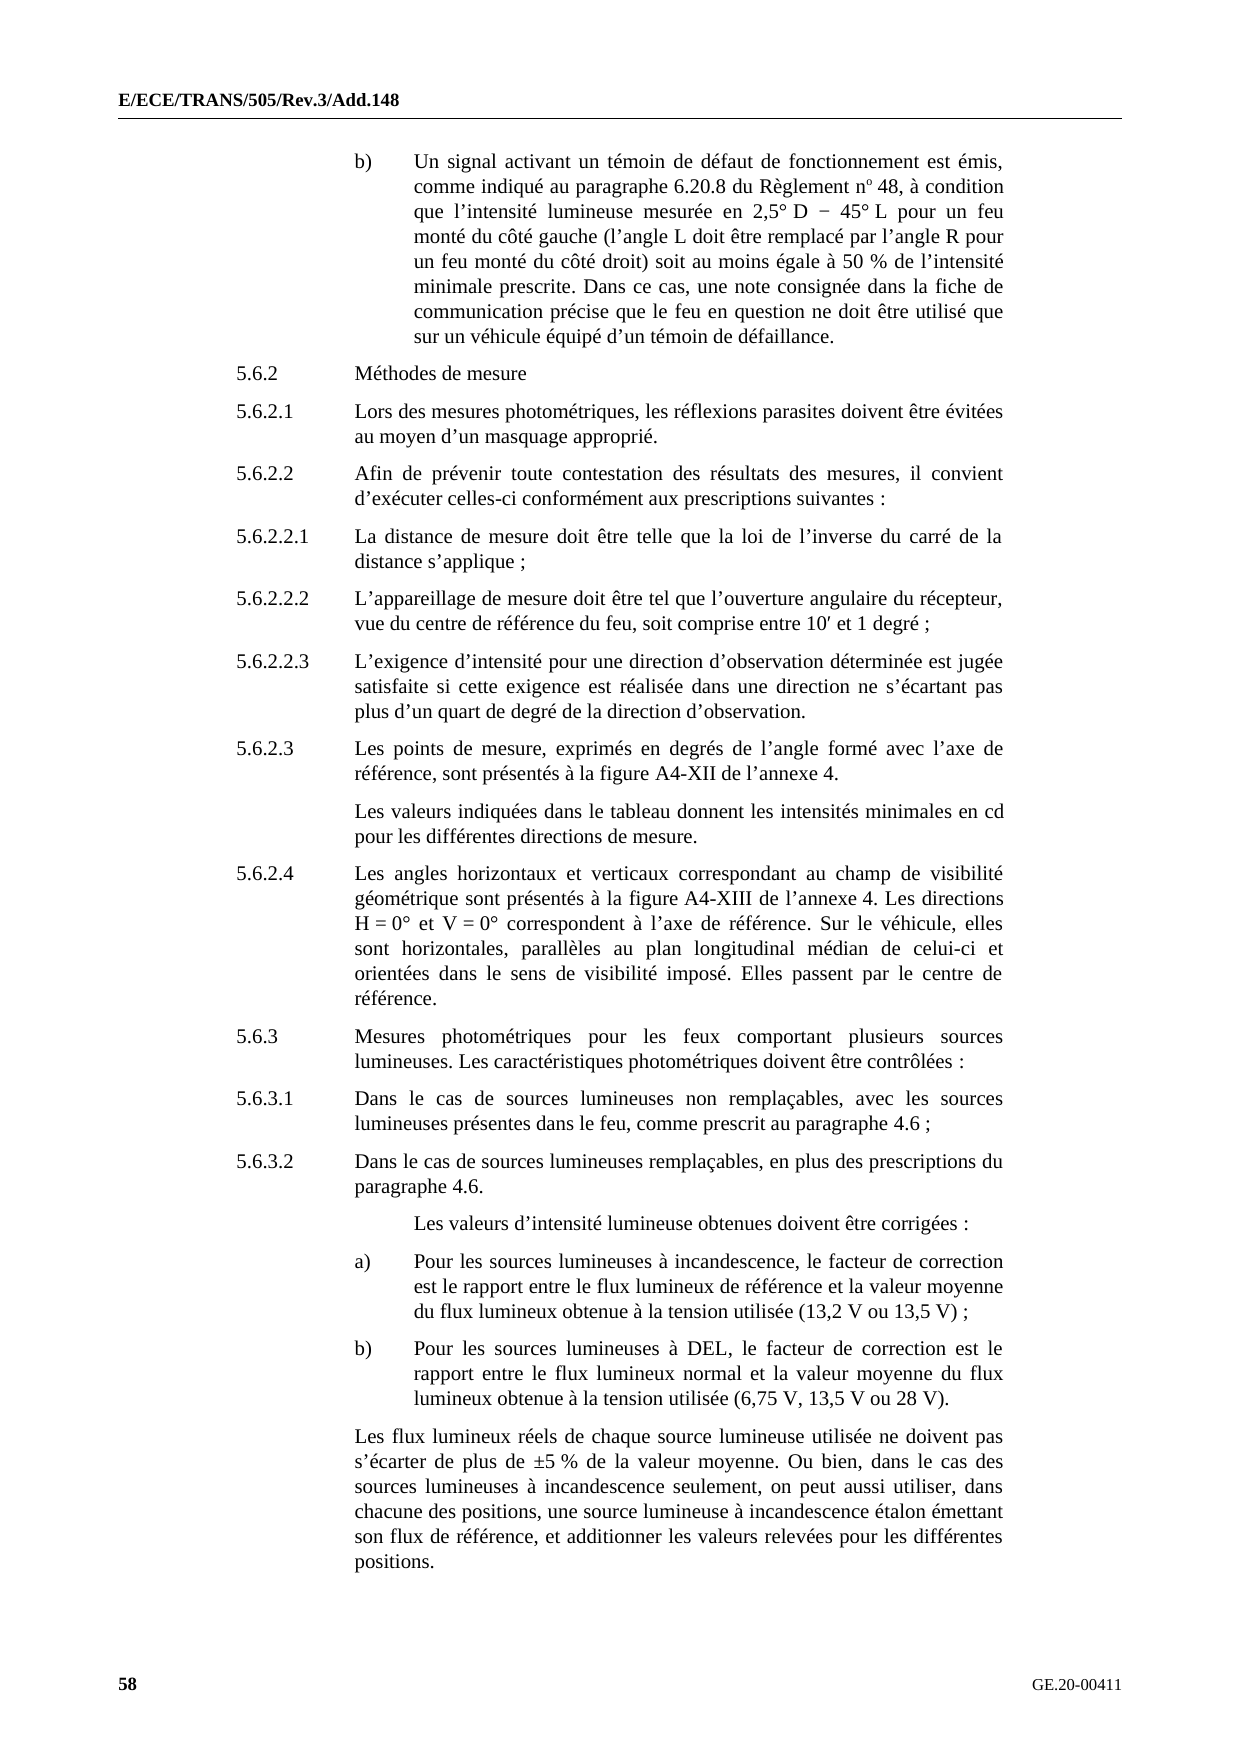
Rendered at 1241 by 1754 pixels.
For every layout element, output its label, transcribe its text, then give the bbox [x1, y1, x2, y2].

text Les valeurs indiquées dans le tableau donnent les intensités minimales en cd pour les différentes directions de mesure. [354, 798, 1004, 848]
text 5.6.3 Mesures photométriques pour les feux comportant plusieurs sources lumineuses. Les caractéristiques photométriques doivent être contrôlées : [236, 1023, 1004, 1073]
text b) Pour les sources lumineuses à DEL, le facteur de correction est le rapport entre le flux lumineux normal et la valeur moyenne du flux lumineux obtenue à la tension utilisée (6,75 V, 13,5 V ou 28 V). [354, 1335, 1004, 1410]
text 5.6.2.2 Afin de prévenir toute contestation des résultats des mesures, il convient d’exécuter celles-ci conformément aux prescriptions suivantes : [236, 460, 1004, 510]
text 5.6.2.3 Les points de mesure, exprimés en degrés de l’angle formé avec l’axe de référence, sont présentés à la figure A4-XII de l’annexe 4. [236, 735, 1004, 785]
text a) Pour les sources lumineuses à incandescence, le facteur de correction est le rapport entre le flux lumineux de référence et la valeur moyenne du flux lumineux obtenue à la tension utilisée (13,2 V ou 13,5 V) ; [354, 1248, 1004, 1323]
text 5.6.2 Méthodes de mesure [236, 360, 1004, 385]
text b) Un signal activant un témoin de défaut de fonctionnement est émis, comme indiqué au paragraphe 6.20.8 du Règlement no 48, à condition que l’intensité lumineuse mesurée en 2,5° D − 45° L pour un feu monté du côté gauche (l’angle L doit être remplacé par l’angle R pour un feu monté du côté droit) soit au moins égale à 50 % de l’intensité minimale prescrite. Dans ce cas, une note consignée dans la fiche de communication précise que le feu en question ne doit être utilisé que sur un véhicule équipé d’un témoin de défaillance. [354, 148, 1004, 348]
text 5.6.2.4 Les angles horizontaux et verticaux correspondant au champ de visibilité géométrique sont présentés à la figure A4-XIII de l’annexe 4. Les directions H = 0° et V = 0° correspondent à l’axe de référence. Sur le véhicule, elles sont horizontales, parallèles au plan longitudinal médian de celui-ci et orientées dans le sens de visibilité imposé. Elles passent par le centre de référence. [236, 860, 1004, 1010]
text 5.6.3.2 Dans le cas de sources lumineuses remplaçables, en plus des prescriptions du paragraphe 4.6. [236, 1148, 1004, 1198]
text 5.6.2.2.1 La distance de mesure doit être telle que la loi de l’inverse du carré de la distance s’applique ; [236, 523, 1004, 573]
text Les valeurs d’intensité lumineuse obtenues doivent être corrigées : [354, 1210, 1004, 1235]
text 5.6.3.1 Dans le cas de sources lumineuses non remplaçables, avec les sources lumineuses présentes dans le feu, comme prescrit au paragraphe 4.6 ; [236, 1085, 1004, 1135]
text 5.6.2.1 Lors des mesures photométriques, les réflexions parasites doivent être évitées au moyen d’un masquage approprié. [236, 398, 1004, 448]
text Les flux lumineux réels de chaque source lumineuse utilisée ne doivent pas s’écarter de plus de ±5 % de la valeur moyenne. Ou bien, dans le cas des sources lumineuses à incandescence seulement, on peut aussi utiliser, dans chacune des positions, une source lumineuse à incandescence étalon émettant son flux de référence, et additionner les valeurs relevées pour les différentes positions. [354, 1423, 1004, 1573]
text 5.6.2.2.2 L’appareillage de mesure doit être tel que l’ouverture angulaire du récepteur, vue du centre de référence du feu, soit comprise entre 10′ et 1 degré ; [236, 585, 1004, 635]
text 5.6.2.2.3 L’exigence d’intensité pour une direction d’observation déterminée est jugée satisfaite si cette exigence est réalisée dans une direction ne s’écartant pas plus d’un quart de degré de la direction d’observation. [236, 648, 1004, 723]
